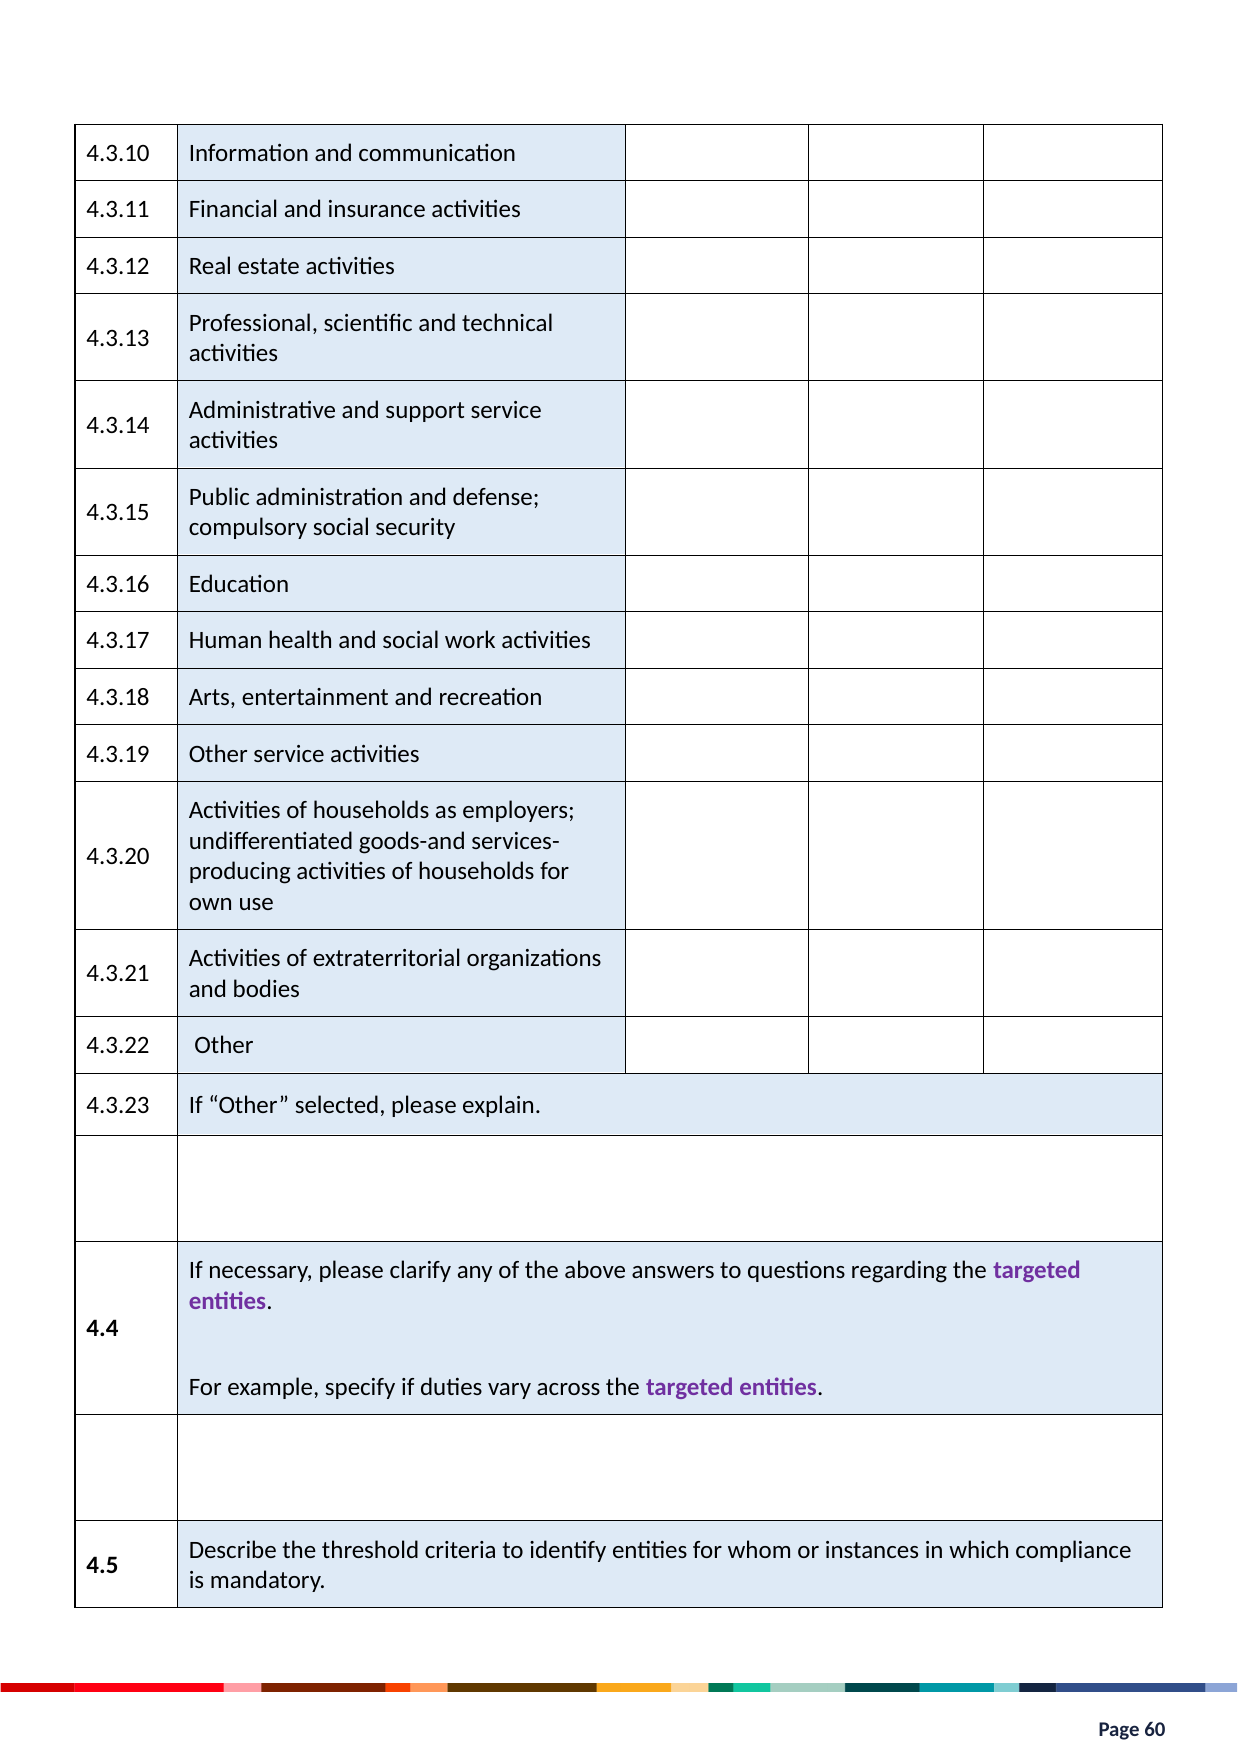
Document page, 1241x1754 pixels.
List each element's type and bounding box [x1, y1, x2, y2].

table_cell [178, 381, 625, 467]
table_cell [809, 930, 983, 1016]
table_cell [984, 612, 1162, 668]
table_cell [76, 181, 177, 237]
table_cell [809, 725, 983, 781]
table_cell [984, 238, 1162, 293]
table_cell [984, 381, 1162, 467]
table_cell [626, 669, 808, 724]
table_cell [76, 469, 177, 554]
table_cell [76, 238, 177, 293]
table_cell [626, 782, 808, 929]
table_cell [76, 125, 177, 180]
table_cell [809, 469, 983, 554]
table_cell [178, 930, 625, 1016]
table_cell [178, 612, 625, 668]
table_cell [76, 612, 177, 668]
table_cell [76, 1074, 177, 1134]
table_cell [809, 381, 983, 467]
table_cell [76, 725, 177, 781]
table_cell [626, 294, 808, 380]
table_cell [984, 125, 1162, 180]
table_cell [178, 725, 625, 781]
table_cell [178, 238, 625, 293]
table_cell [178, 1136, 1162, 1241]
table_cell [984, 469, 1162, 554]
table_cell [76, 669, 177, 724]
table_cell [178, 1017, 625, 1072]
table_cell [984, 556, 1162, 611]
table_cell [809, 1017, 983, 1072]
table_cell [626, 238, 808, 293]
picture [0, 1683, 1236, 1692]
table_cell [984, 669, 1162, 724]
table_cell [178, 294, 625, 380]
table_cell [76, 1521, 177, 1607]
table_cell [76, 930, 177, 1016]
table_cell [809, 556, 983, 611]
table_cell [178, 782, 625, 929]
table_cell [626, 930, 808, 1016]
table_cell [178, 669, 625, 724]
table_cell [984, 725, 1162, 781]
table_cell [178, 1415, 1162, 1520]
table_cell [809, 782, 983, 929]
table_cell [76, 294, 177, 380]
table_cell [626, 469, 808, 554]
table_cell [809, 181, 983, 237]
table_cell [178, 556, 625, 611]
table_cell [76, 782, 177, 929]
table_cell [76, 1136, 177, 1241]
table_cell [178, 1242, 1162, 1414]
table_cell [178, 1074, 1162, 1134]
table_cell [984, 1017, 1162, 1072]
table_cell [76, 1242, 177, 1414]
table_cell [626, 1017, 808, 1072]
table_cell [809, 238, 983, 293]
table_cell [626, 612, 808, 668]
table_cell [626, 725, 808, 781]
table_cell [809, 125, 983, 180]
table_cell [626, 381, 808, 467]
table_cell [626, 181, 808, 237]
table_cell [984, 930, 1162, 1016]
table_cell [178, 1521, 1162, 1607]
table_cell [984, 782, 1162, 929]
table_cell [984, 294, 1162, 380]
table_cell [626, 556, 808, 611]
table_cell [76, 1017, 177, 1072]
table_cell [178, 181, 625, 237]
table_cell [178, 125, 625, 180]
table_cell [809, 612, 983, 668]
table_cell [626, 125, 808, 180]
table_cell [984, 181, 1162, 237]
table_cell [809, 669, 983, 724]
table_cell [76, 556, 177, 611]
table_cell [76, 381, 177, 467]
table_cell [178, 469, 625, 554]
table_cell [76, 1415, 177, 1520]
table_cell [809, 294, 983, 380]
